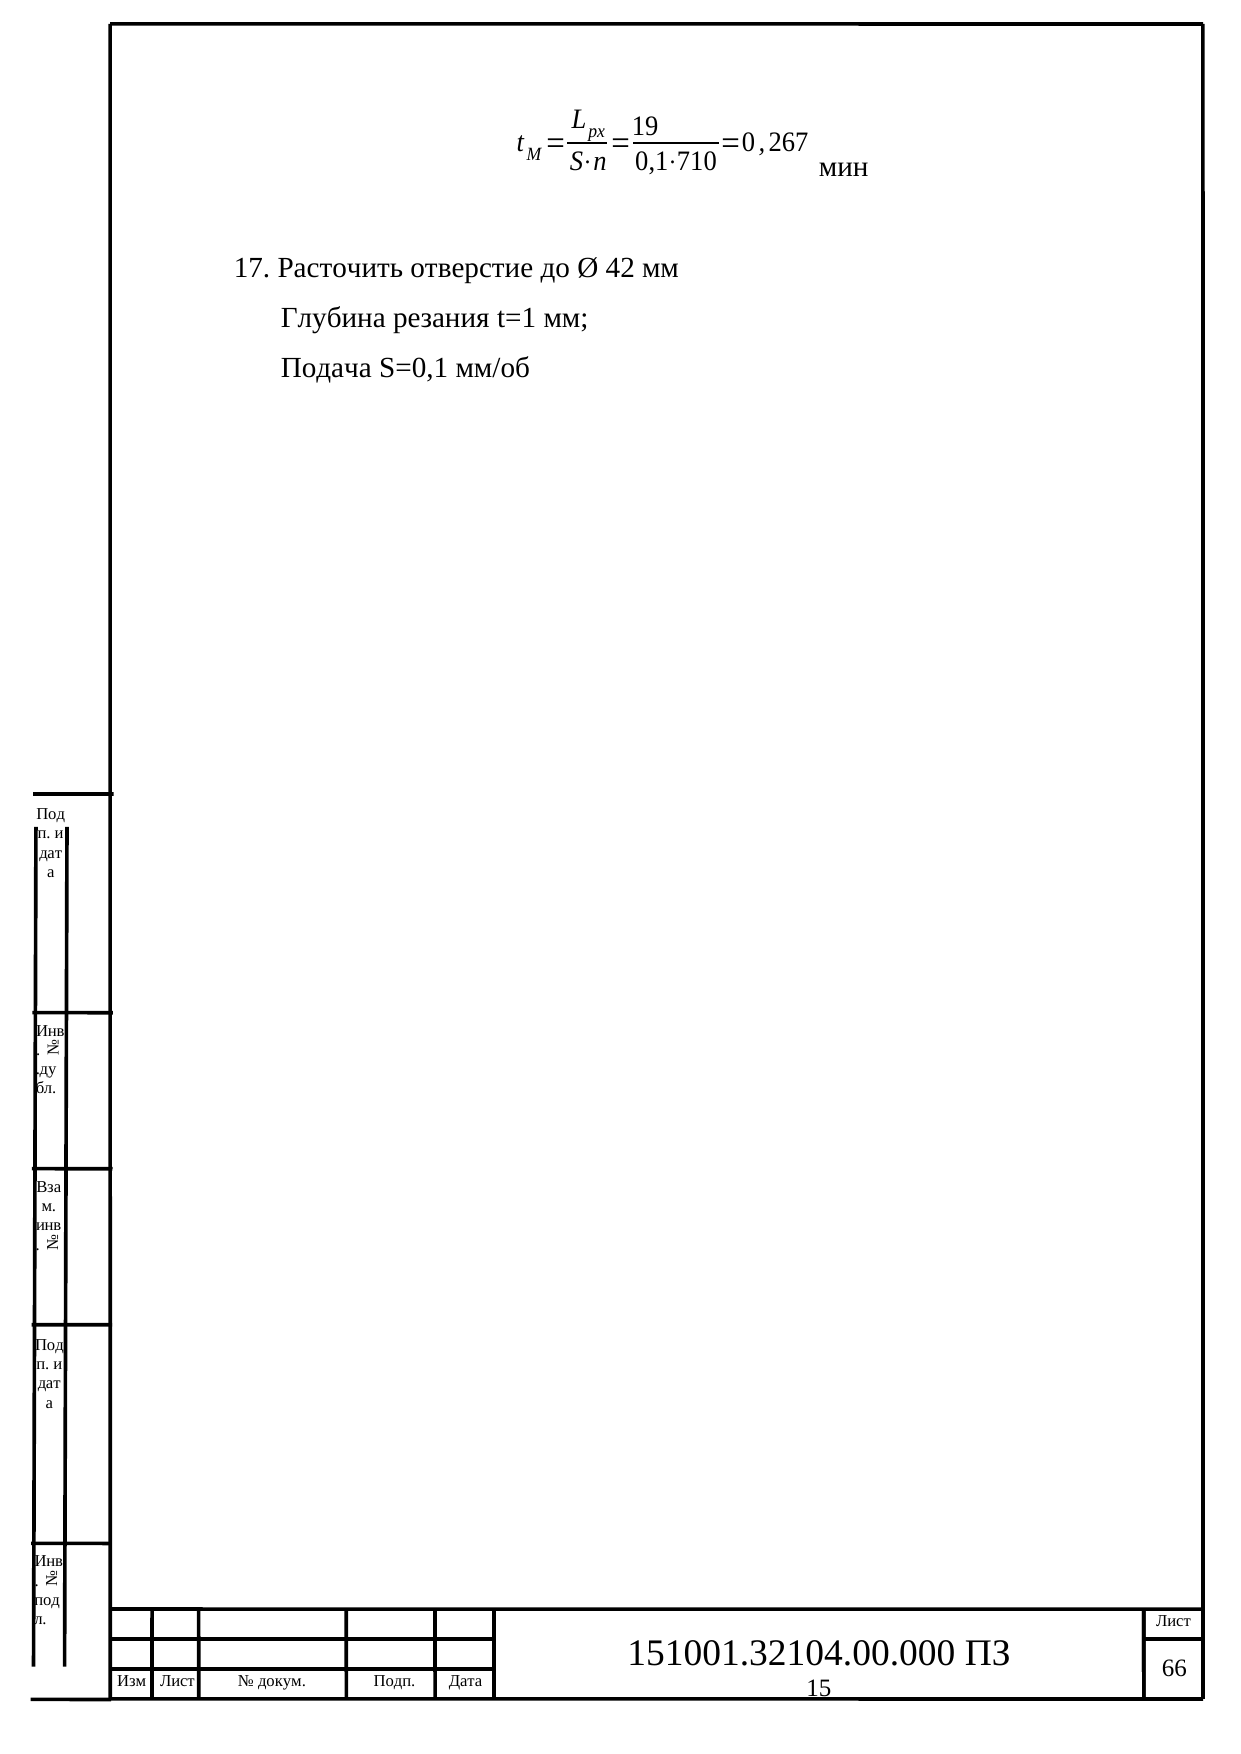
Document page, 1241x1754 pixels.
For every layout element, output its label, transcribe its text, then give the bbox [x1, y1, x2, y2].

text 17. Расточить отверстие до Ø [177, 250, 1152, 283]
text мин [177, 103, 1152, 183]
text Глубина резания t=1 мм; [177, 300, 1152, 334]
text Подача S=0,1 мм/об [177, 351, 1152, 384]
